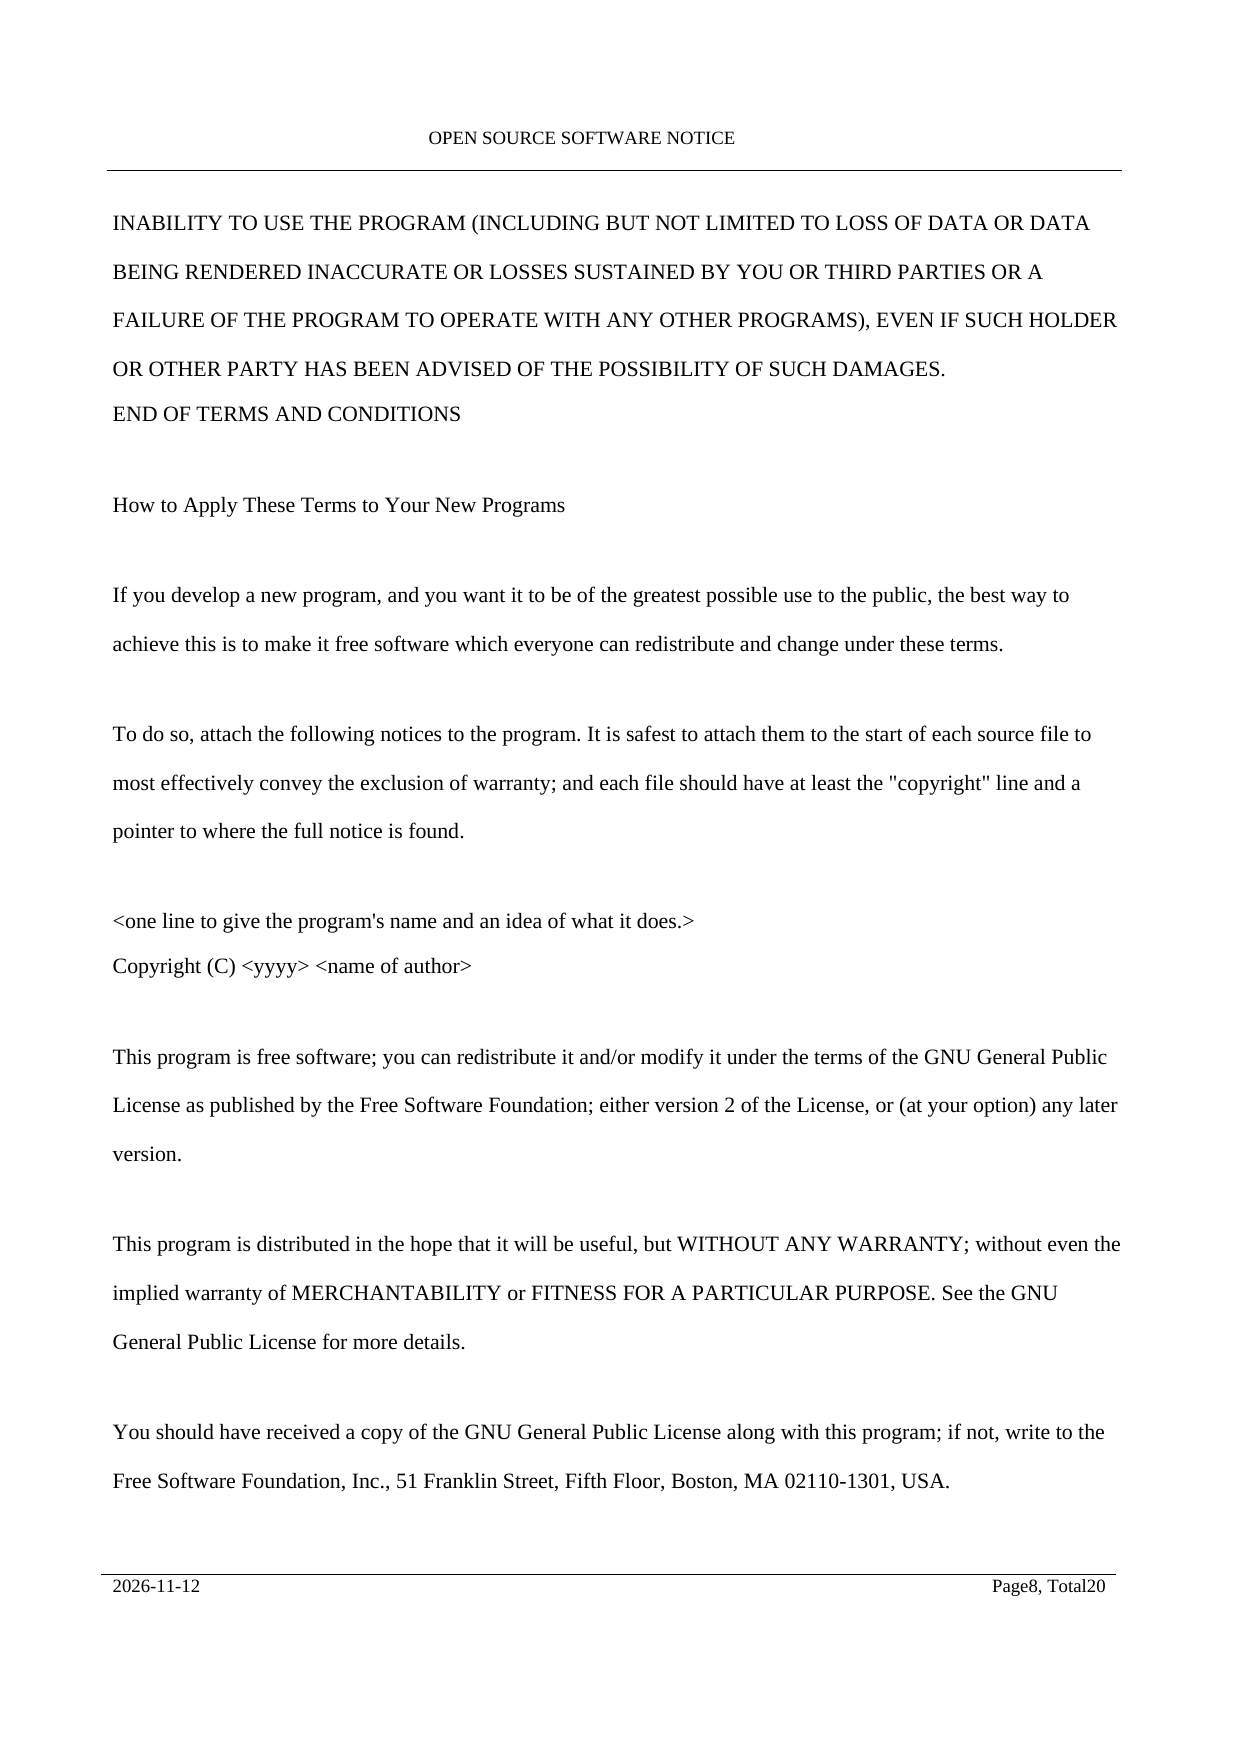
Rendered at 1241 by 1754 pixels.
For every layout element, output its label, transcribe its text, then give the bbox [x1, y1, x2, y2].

text <one line to give the program's name and an idea of what it does.> [112, 905, 1128, 937]
text If you develop a new program, and you want it to be of the greatest possible use to the public, the best way to achieve this is to make it free software which everyone can redistribute and change under these terms. [112, 578, 1128, 659]
text How to Apply These Terms to Your New Programs [112, 488, 1128, 520]
text Copyright (C) <yyyy> <name of author> [112, 950, 1128, 982]
text You should have received a copy of the GNU General Public License along with this program; if not, write to the Free Software Foundation, Inc., 51 Franklin Street, Fifth Floor, Boston, MA 02110-1301, USA. [112, 1416, 1128, 1497]
text This program is free software; you can redistribute it and/or modify it under the terms of the GNU General Public License as published by the Free Software Foundation; either version 2 of the License, or (at your option) any later version. [112, 1040, 1128, 1170]
text END OF TERMS AND CONDITIONS [112, 398, 1128, 430]
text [112, 206, 1128, 385]
text This program is distributed in the hope that it will be useful, but WITHOUT ANY WARRANTY; without even the implied warranty of MERCHANTABILITY or FITNESS FOR A PARTICULAR PURPOSE. See the GNU General Public License for more details. [112, 1228, 1128, 1358]
text To do so, attach the following notices to the program. It is safest to attach them to the start of each source file to most effectively convey the exclusion of warranty; and each file should have at least the "copyright" line and a pointer to where the full notice is found. [112, 717, 1128, 847]
